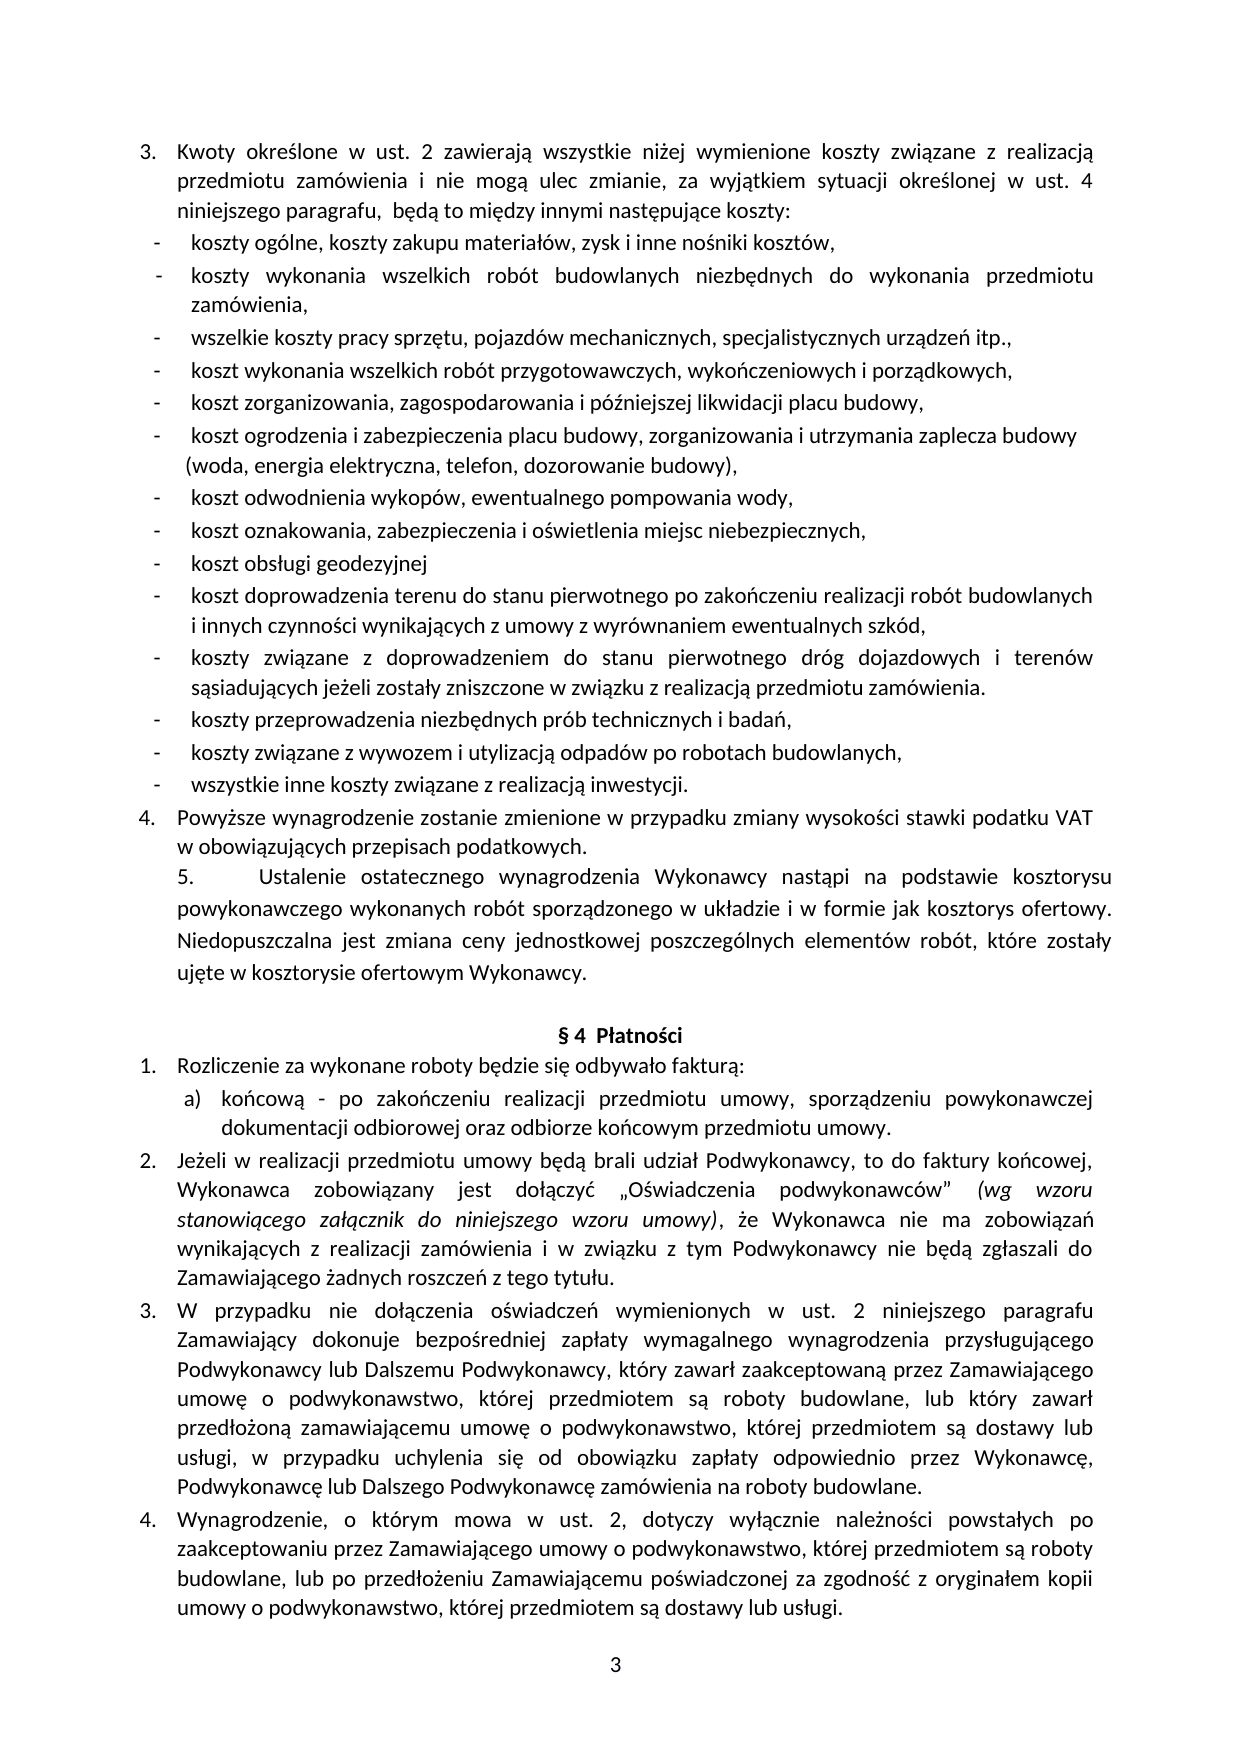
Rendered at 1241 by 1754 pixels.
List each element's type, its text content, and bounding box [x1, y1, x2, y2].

list Rozliczenie za wykonane roboty będzie się odbywało fakturą: [139, 1051, 1095, 1079]
list wszystkie inne koszty związane z realizacją inwestycji. [153, 771, 1095, 798]
list koszt odwodnienia wykopów, ewentualnego pompowania wody, [153, 483, 1095, 512]
list koszty ogólne, koszty zakupu materiałów, zysk i inne nośniki kosztów, [153, 228, 1095, 257]
list Ustalenie ostatecznego wynagrodzenia Wykonawcy nastąpi na podstawie kosztorysu powykonawczego wykonanych robót sporządzonego w układzie i w formie jak kosztorys ofertowy. Niedopuszczalna jest zmiana ceny jednostkowej poszczególnych elementów robót, które zostały ujęte w kosztorysie ofertowym Wykonawcy. [177, 862, 1114, 986]
list koszty związane z wywozem i utylizacją odpadów po robotach budowlanych, [153, 738, 1095, 766]
list koszt ogrodzenia i zabezpieczenia placu budowy, zorganizowania i utrzymania zaplecza budowy [153, 421, 1095, 449]
list koszt oznakowania, zabezpieczenia i oświetlenia miejsc niebezpiecznych, [153, 516, 1095, 544]
list koszty wykonania wszelkich robót budowlanych niezbędnych do wykonania przedmiotu zamówienia, [155, 261, 1095, 318]
subtitle § 4 Płatności [134, 1021, 1106, 1049]
list koszt doprowadzenia terenu do stanu pierwotnego po zakończeniu realizacji robót budowlanych i innych czynności wynikających z umowy z wyrównaniem ewentualnych szkód, [153, 581, 1095, 639]
list koszty związane z doprowadzeniem do stanu pierwotnego dróg dojazdowych i terenów sąsiadujących jeżeli zostały zniszczone w związku z realizacją przedmiotu zamówienia. [153, 643, 1095, 701]
list końcową - po zakończeniu realizacji przedmiotu umowy, sporządzeniu powykonawczej dokumentacji odbiorowej oraz odbiorze końcowym przedmiotu umowy. [183, 1084, 1095, 1141]
list wszelkie koszty pracy sprzętu, pojazdów mechanicznych, specjalistycznych urządzeń itp., [153, 323, 1095, 351]
list Kwoty określone w ust. 2 zawierają wszystkie niżej wymienione koszty związane z realizacją przedmiotu zamówienia i nie mogą ulec zmianie, za wyjątkiem sytuacji określonej w ust. 4 niniejszego paragrafu, będą to między innymi następujące koszty: [139, 137, 1095, 224]
list W przypadku nie dołączenia oświadczeń wymienionych w ust. 2 niniejszego paragrafu Zamawiający dokonuje bezpośredniej zapłaty wymagalnego wynagrodzenia przysługującego Podwykonawcy lub Dalszemu Podwykonawcy, który zawarł zaakceptowaną przez Zamawiającego umowę o podwykonawstwo, której przedmiotem są roboty budowlane, lub który zawarł przedłożoną zamawiającemu umowę o podwykonawstwo, której przedmiotem są dostawy lub usługi, w przypadku uchylenia się od obowiązku zapłaty odpowiednio przez Wykonawcę, Podwykonawcę lub Dalszego Podwykonawcę zamówienia na roboty budowlane. [139, 1296, 1095, 1500]
text (woda, energia elektryczna, telefon, dozorowanie budowy), [185, 451, 1095, 479]
list koszty przeprowadzenia niezbędnych prób technicznych i badań, [153, 705, 1095, 733]
list Jeżeli w realizacji przedmiotu umowy będą brali udział Podwykonawcy, to do faktury końcowej, Wykonawca zobowiązany jest dołączyć „Oświadczenia podwykonawców” (wg wzoru stanowiącego załącznik do niniejszego wzoru umowy), że Wykonawca nie ma zobowiązań wynikających z realizacji zamówienia i w związku z tym Podwykonawcy nie będą zgłaszali do Zamawiającego żadnych roszczeń z tego tytułu. [139, 1146, 1095, 1291]
list Powyższe wynagrodzenie zostanie zmienione w przypadku zmiany wysokości stawki podatku VAT w obowiązujących przepisach podatkowych. [138, 803, 1095, 861]
list Wynagrodzenie, o którym mowa w ust. 2, dotyczy wyłącznie należności powstałych po zaakceptowaniu przez Zamawiającego umowy o podwykonawstwo, której przedmiotem są roboty budowlane, lub po przedłożeniu Zamawiającemu poświadczonej za zgodność z oryginałem kopii umowy o podwykonawstwo, której przedmiotem są dostawy lub usługi. [139, 1505, 1095, 1621]
list koszt wykonania wszelkich robót przygotowawczych, wykończeniowych i porządkowych, [153, 356, 1095, 384]
list koszt obsługi geodezyjnej [153, 549, 1095, 577]
list koszt zorganizowania, zagospodarowania i późniejszej likwidacji placu budowy, [153, 388, 1095, 416]
